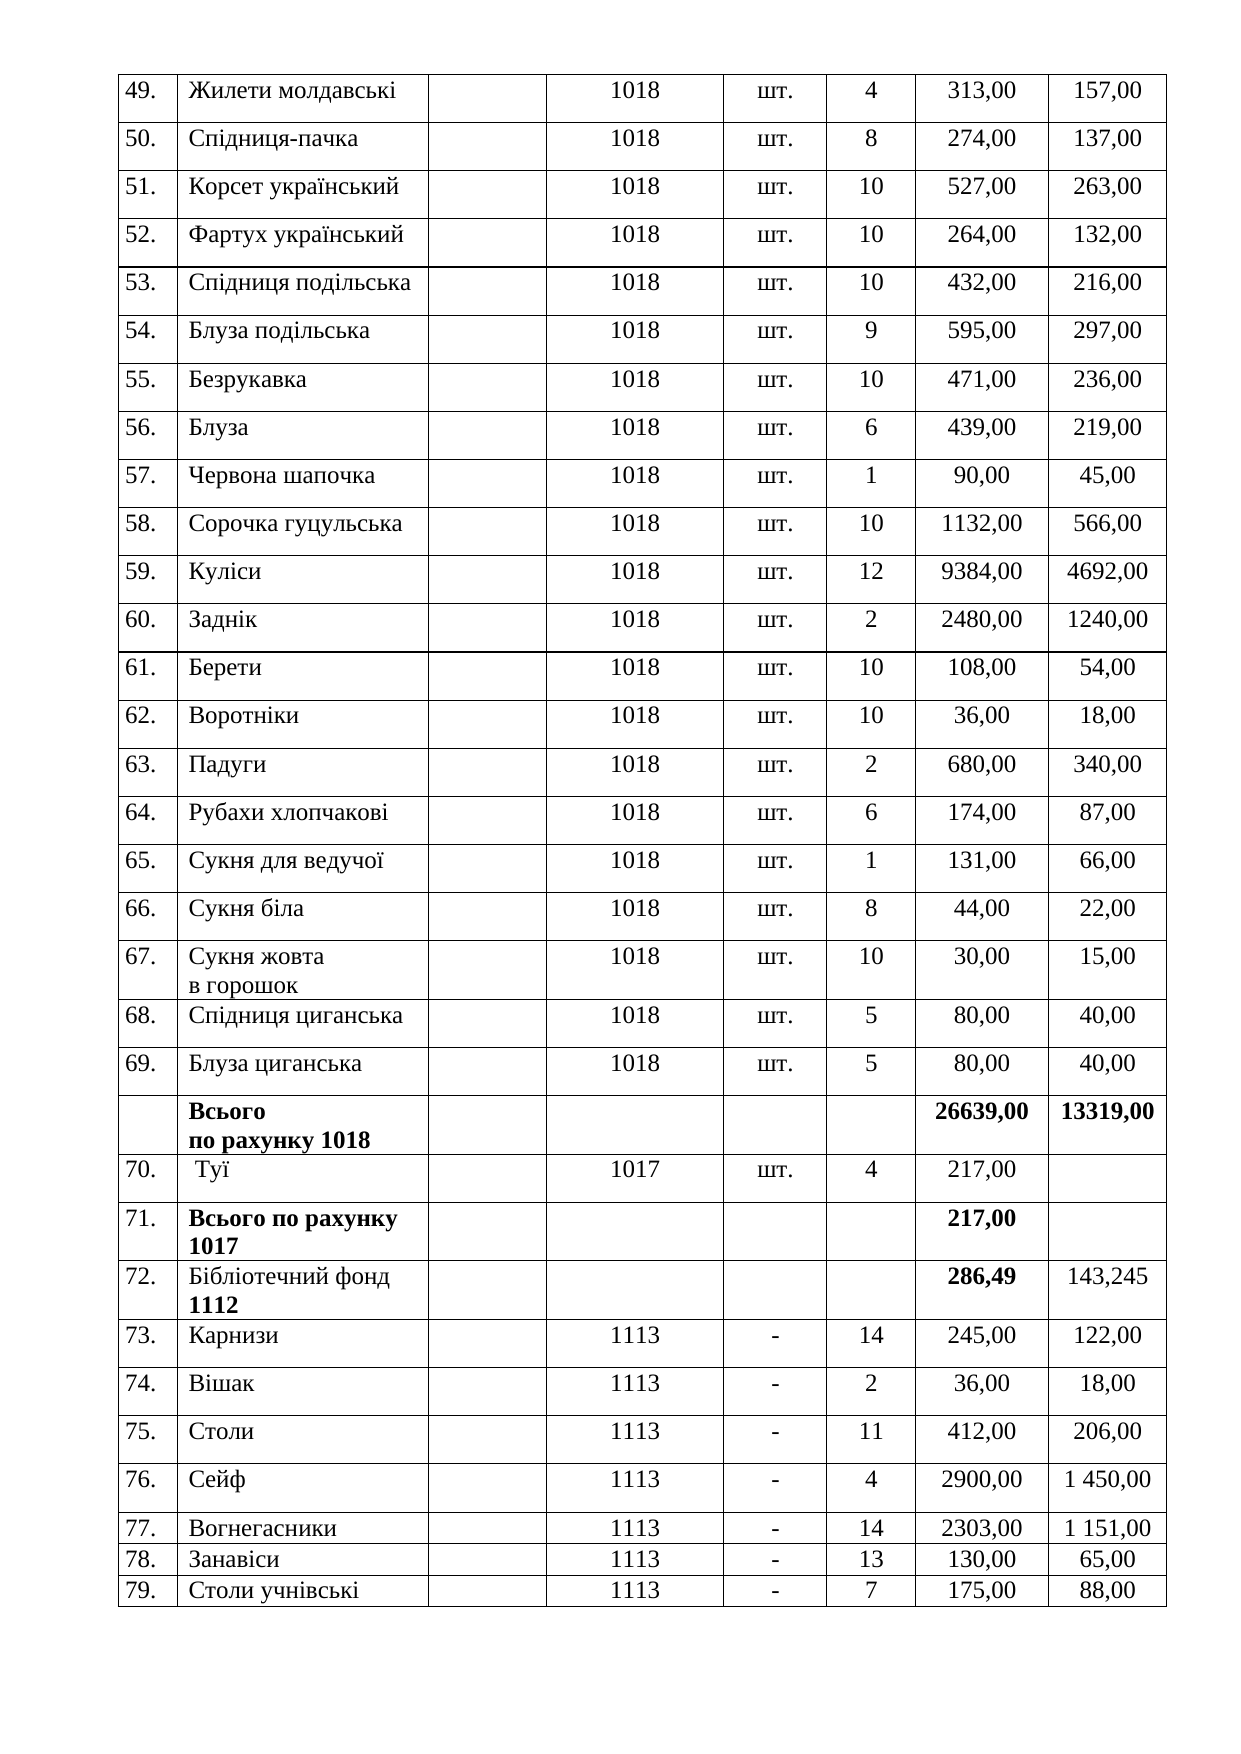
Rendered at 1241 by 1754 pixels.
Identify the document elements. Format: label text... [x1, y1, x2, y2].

table_cell Фартух український [178, 219, 428, 266]
table_cell шт. [724, 749, 826, 796]
table_cell [119, 75, 177, 122]
table_cell [119, 364, 177, 411]
table_cell 80,00 [916, 1000, 1048, 1047]
table_cell 65,00 [1049, 1544, 1166, 1574]
table_cell [119, 171, 177, 218]
table_cell [119, 1416, 177, 1463]
table_cell 143,245 [1049, 1261, 1166, 1319]
table_cell [119, 604, 177, 651]
table_cell [119, 460, 177, 507]
table_cell 1018 [547, 316, 723, 363]
table_cell 1018 [547, 797, 723, 844]
table_cell Спідниця-пачка [178, 123, 428, 170]
table_cell 54,00 [1049, 653, 1166, 699]
table_cell [724, 1203, 826, 1260]
table_cell Вішак [178, 1368, 428, 1415]
table_cell [429, 1096, 546, 1153]
table_cell Блуза подільська [178, 316, 428, 363]
table_cell [429, 1155, 546, 1202]
table_cell 412,00 [916, 1416, 1048, 1463]
table_cell 9384,00 [916, 556, 1048, 603]
table_cell Воротніки [178, 701, 428, 748]
table_cell [724, 1261, 826, 1319]
table_cell Вогнегасники [178, 1513, 428, 1543]
table_cell - [724, 1576, 826, 1606]
table_cell 137,00 [1049, 123, 1166, 170]
table_cell 9 [827, 316, 915, 363]
table_cell 1018 [547, 1000, 723, 1047]
table_cell [119, 749, 177, 796]
table_cell 45,00 [1049, 460, 1166, 507]
table_cell [429, 412, 546, 459]
table_cell Берети [178, 653, 428, 699]
table_cell [429, 460, 546, 507]
table_cell шт. [724, 653, 826, 699]
table_cell 680,00 [916, 749, 1048, 796]
table_cell 217,00 [916, 1203, 1048, 1260]
table_cell шт. [724, 219, 826, 266]
table_cell [429, 845, 546, 892]
table_cell 10 [827, 268, 915, 314]
table_cell 15,00 [1049, 941, 1166, 999]
table_cell 1113 [547, 1464, 723, 1512]
table_cell 14 [827, 1320, 915, 1367]
table_cell 6 [827, 412, 915, 459]
table_cell 4 [827, 1464, 915, 1512]
table_cell 1018 [547, 653, 723, 699]
table_cell [119, 123, 177, 170]
table_cell [429, 797, 546, 844]
table_cell 1018 [547, 268, 723, 314]
table_cell [119, 701, 177, 748]
table_cell шт. [724, 556, 826, 603]
table_cell - [724, 1416, 826, 1463]
table_cell 108,00 [916, 653, 1048, 699]
table_cell 2 [827, 749, 915, 796]
table_cell Червона шапочка [178, 460, 428, 507]
table_cell шт. [724, 268, 826, 314]
table_cell [429, 1368, 546, 1415]
table_cell [429, 1576, 546, 1606]
table_cell [547, 1203, 723, 1260]
table_cell 2 [827, 604, 915, 651]
table_cell 471,00 [916, 364, 1048, 411]
table_cell [429, 219, 546, 266]
table_cell [429, 1203, 546, 1260]
table_cell [429, 1261, 546, 1319]
table_cell 4 [827, 1155, 915, 1202]
table_cell 1 [827, 845, 915, 892]
table_cell Туї [178, 1155, 428, 1202]
table_cell 1018 [547, 75, 723, 122]
table_cell [429, 75, 546, 122]
table_cell 18,00 [1049, 701, 1166, 748]
table_cell Сукня жовта в горошок [178, 941, 428, 999]
table_cell 2480,00 [916, 604, 1048, 651]
table_cell [429, 1513, 546, 1543]
table_cell Спідниця подільська [178, 268, 428, 314]
table_cell 1113 [547, 1513, 723, 1543]
table_cell 1 [827, 460, 915, 507]
table_cell 1017 [547, 1155, 723, 1202]
table_cell Занавіси [178, 1544, 428, 1574]
table_cell 10 [827, 171, 915, 218]
table_cell 1018 [547, 701, 723, 748]
table_cell 1018 [547, 364, 723, 411]
table_cell [429, 1048, 546, 1095]
table_cell Всього по рахунку 1017 [178, 1203, 428, 1260]
table_cell 130,00 [916, 1544, 1048, 1574]
table_cell [827, 1261, 915, 1319]
table_cell [429, 268, 546, 314]
table_cell 22,00 [1049, 893, 1166, 940]
table_cell 439,00 [916, 412, 1048, 459]
table_cell 219,00 [1049, 412, 1166, 459]
table_cell 1018 [547, 941, 723, 999]
table_cell Спідниця циганська [178, 1000, 428, 1047]
table_cell Безрукавка [178, 364, 428, 411]
table_cell 297,00 [1049, 316, 1166, 363]
table_cell 1018 [547, 171, 723, 218]
table_cell [119, 941, 177, 999]
table_cell 1240,00 [1049, 604, 1166, 651]
table_cell [547, 1261, 723, 1319]
table_cell 12 [827, 556, 915, 603]
table_cell шт. [724, 893, 826, 940]
table_cell [119, 653, 177, 699]
table_cell [119, 1368, 177, 1415]
table_cell 157,00 [1049, 75, 1166, 122]
table_cell [429, 749, 546, 796]
table_cell Заднік [178, 604, 428, 651]
table_cell шт. [724, 460, 826, 507]
table_cell Куліси [178, 556, 428, 603]
table_cell 175,00 [916, 1576, 1048, 1606]
table_cell [1049, 1203, 1166, 1260]
table_cell 88,00 [1049, 1576, 1166, 1606]
table_cell Всього по рахунку 1018 [178, 1096, 428, 1153]
table_cell 13319,00 [1049, 1096, 1166, 1153]
table_cell 6 [827, 797, 915, 844]
table_cell 90,00 [916, 460, 1048, 507]
table_cell [119, 1576, 177, 1606]
table_cell [429, 171, 546, 218]
table_cell [119, 1261, 177, 1319]
table_cell 263,00 [1049, 171, 1166, 218]
table_cell 1018 [547, 460, 723, 507]
table_cell шт. [724, 123, 826, 170]
table_cell [429, 1416, 546, 1463]
table_cell Рубахи хлопчакові [178, 797, 428, 844]
table_cell 1132,00 [916, 508, 1048, 555]
table_cell 1 450,00 [1049, 1464, 1166, 1512]
table_cell 5 [827, 1048, 915, 1095]
table_cell шт. [724, 845, 826, 892]
table_cell - [724, 1544, 826, 1574]
table_cell шт. [724, 604, 826, 651]
table_cell [119, 845, 177, 892]
table_cell 1113 [547, 1576, 723, 1606]
table_cell [429, 556, 546, 603]
table_cell 432,00 [916, 268, 1048, 314]
table_cell Блуза [178, 412, 428, 459]
table_cell 18,00 [1049, 1368, 1166, 1415]
table_cell 44,00 [916, 893, 1048, 940]
table_cell 527,00 [916, 171, 1048, 218]
table_cell [429, 316, 546, 363]
table_cell 40,00 [1049, 1000, 1166, 1047]
table_cell Корсет український [178, 171, 428, 218]
table_cell 1018 [547, 604, 723, 651]
table_cell 30,00 [916, 941, 1048, 999]
table_cell 13 [827, 1544, 915, 1574]
table_cell 217,00 [916, 1155, 1048, 1202]
table_cell [827, 1096, 915, 1153]
table_cell 1018 [547, 412, 723, 459]
table_cell шт. [724, 171, 826, 218]
table_cell 236,00 [1049, 364, 1166, 411]
table_cell 595,00 [916, 316, 1048, 363]
table_cell [429, 1464, 546, 1512]
table_cell 1 151,00 [1049, 1513, 1166, 1543]
table_cell [429, 1000, 546, 1047]
table_cell [119, 1048, 177, 1095]
table_cell [119, 1155, 177, 1202]
table_cell 274,00 [916, 123, 1048, 170]
table_cell Блуза циганська [178, 1048, 428, 1095]
table_cell 1018 [547, 219, 723, 266]
table_cell [119, 893, 177, 940]
table_cell 2900,00 [916, 1464, 1048, 1512]
table_cell [119, 1320, 177, 1367]
table_cell 132,00 [1049, 219, 1166, 266]
table_cell шт. [724, 941, 826, 999]
table_cell шт. [724, 316, 826, 363]
table_cell [429, 1544, 546, 1574]
table_cell 1018 [547, 845, 723, 892]
table_cell [119, 1000, 177, 1047]
table_cell Столи [178, 1416, 428, 1463]
table_cell 10 [827, 701, 915, 748]
table_cell 7 [827, 1576, 915, 1606]
table_cell Бібліотечний фонд 1112 [178, 1261, 428, 1319]
table_cell [827, 1203, 915, 1260]
table_cell 5 [827, 1000, 915, 1047]
table_cell [429, 123, 546, 170]
table_cell 4 [827, 75, 915, 122]
table_cell [119, 316, 177, 363]
table_cell Сорочка гуцульська [178, 508, 428, 555]
table_cell [119, 797, 177, 844]
table_cell 1018 [547, 556, 723, 603]
table_cell [119, 1544, 177, 1574]
table_cell [119, 1096, 177, 1153]
table_cell шт. [724, 412, 826, 459]
table_cell 1018 [547, 893, 723, 940]
table_cell 1018 [547, 749, 723, 796]
table_cell 80,00 [916, 1048, 1048, 1095]
table_cell Столи учнівські [178, 1576, 428, 1606]
table_cell [724, 1096, 826, 1153]
table_cell - [724, 1320, 826, 1367]
table_cell шт. [724, 1000, 826, 1047]
table_cell 40,00 [1049, 1048, 1166, 1095]
table_cell [119, 268, 177, 314]
table_cell 10 [827, 941, 915, 999]
table_cell [119, 1203, 177, 1260]
table_cell [429, 653, 546, 699]
table_cell шт. [724, 508, 826, 555]
table_cell [429, 941, 546, 999]
table_cell шт. [724, 364, 826, 411]
table_cell 174,00 [916, 797, 1048, 844]
table_cell шт. [724, 701, 826, 748]
table_cell Сейф [178, 1464, 428, 1512]
table_cell - [724, 1513, 826, 1543]
table_cell 286,49 [916, 1261, 1048, 1319]
table_cell Падуги [178, 749, 428, 796]
table_cell 26639,00 [916, 1096, 1048, 1153]
table_cell 10 [827, 219, 915, 266]
table_cell 14 [827, 1513, 915, 1543]
table_cell 36,00 [916, 701, 1048, 748]
table_cell 245,00 [916, 1320, 1048, 1367]
table_cell 340,00 [1049, 749, 1166, 796]
table_cell [429, 1320, 546, 1367]
table_cell 131,00 [916, 845, 1048, 892]
table_cell [429, 604, 546, 651]
table_cell [1049, 1155, 1166, 1202]
table_cell Сукня для ведучої [178, 845, 428, 892]
table_cell шт. [724, 1048, 826, 1095]
table_cell 566,00 [1049, 508, 1166, 555]
table_cell [429, 893, 546, 940]
table_cell 66,00 [1049, 845, 1166, 892]
table_cell шт. [724, 797, 826, 844]
table_cell 313,00 [916, 75, 1048, 122]
table_cell 8 [827, 123, 915, 170]
table_cell 1113 [547, 1544, 723, 1574]
table_cell 1018 [547, 1048, 723, 1095]
table_cell Жилети молдавські [178, 75, 428, 122]
table_cell 10 [827, 508, 915, 555]
table_cell [547, 1096, 723, 1153]
table_cell 87,00 [1049, 797, 1166, 844]
table_cell 1113 [547, 1368, 723, 1415]
table_cell 216,00 [1049, 268, 1166, 314]
table_cell Карнизи [178, 1320, 428, 1367]
table_cell 1018 [547, 508, 723, 555]
table_cell [429, 508, 546, 555]
table_cell [119, 1464, 177, 1512]
table_cell - [724, 1368, 826, 1415]
table_cell [119, 556, 177, 603]
table_cell 4692,00 [1049, 556, 1166, 603]
table_cell Сукня біла [178, 893, 428, 940]
table_cell [119, 219, 177, 266]
table_cell 2303,00 [916, 1513, 1048, 1543]
table_cell 206,00 [1049, 1416, 1166, 1463]
table_cell 122,00 [1049, 1320, 1166, 1367]
table_cell шт. [724, 1155, 826, 1202]
table_cell шт. [724, 75, 826, 122]
table_cell 264,00 [916, 219, 1048, 266]
table_cell 8 [827, 893, 915, 940]
table_cell [429, 364, 546, 411]
table_cell [429, 701, 546, 748]
table_cell 2 [827, 1368, 915, 1415]
table_cell 1113 [547, 1416, 723, 1463]
table_cell - [724, 1464, 826, 1512]
table_cell [119, 508, 177, 555]
table_cell 36,00 [916, 1368, 1048, 1415]
table_cell 1113 [547, 1320, 723, 1367]
table_cell 11 [827, 1416, 915, 1463]
table_cell 1018 [547, 123, 723, 170]
table_cell 10 [827, 653, 915, 699]
table_cell [119, 1513, 177, 1543]
table_cell 10 [827, 364, 915, 411]
table_cell [119, 412, 177, 459]
